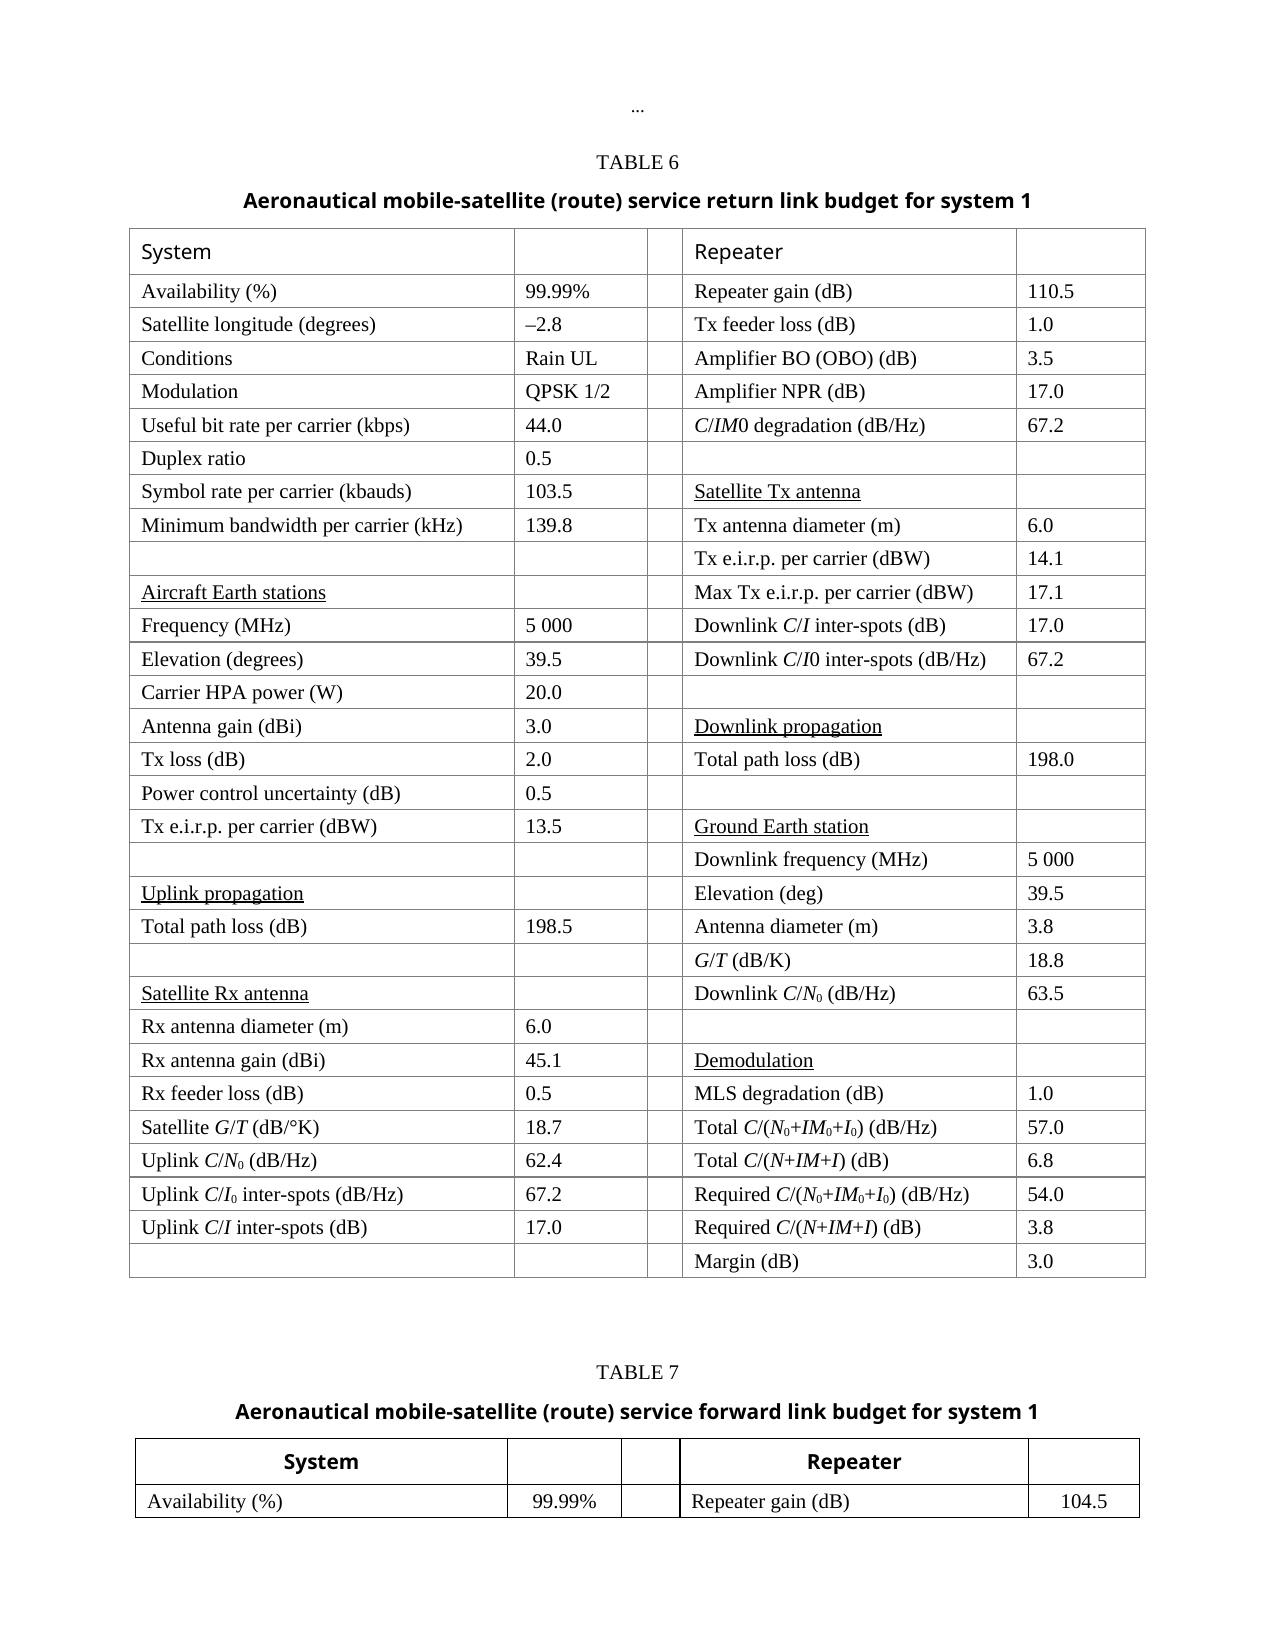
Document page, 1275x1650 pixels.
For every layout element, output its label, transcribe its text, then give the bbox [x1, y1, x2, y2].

table_cell Duplex ratio [130, 442, 514, 474]
table_cell 103.5 [515, 475, 647, 508]
table_cell Elevation (deg) [683, 877, 1016, 909]
table_cell Margin (dB) [683, 1244, 1016, 1277]
table_cell Minimum bandwidth per carrier (kHz) [130, 509, 514, 541]
table_cell [1017, 810, 1145, 842]
table_cell [648, 509, 682, 541]
table_cell Ground Earth station [683, 810, 1016, 842]
table_cell [648, 409, 682, 441]
table_cell 54.0 [1017, 1178, 1145, 1210]
table_cell Total C/(N0+IM0+I0) (dB/Hz) [683, 1111, 1016, 1143]
table_cell Modulation [130, 375, 514, 407]
table_header [508, 1439, 621, 1484]
table_cell [648, 1211, 682, 1243]
table_cell 67.2 [515, 1178, 647, 1210]
table_cell 6.8 [1017, 1144, 1145, 1176]
table_cell 198.5 [515, 910, 647, 942]
table_cell [1017, 475, 1145, 508]
table_cell [648, 776, 682, 809]
table_cell 45.1 [515, 1044, 647, 1076]
table_cell 2.0 [515, 743, 647, 775]
table_cell Tx antenna diameter (m) [683, 509, 1016, 541]
text Aeronautical mobile-satellite (route) service forward link budget for system 1 [150, 1397, 1125, 1425]
table_cell Tx e.i.r.p. per carrier (dBW) [683, 542, 1016, 574]
table_cell 5 000 [515, 609, 647, 641]
table_cell [648, 810, 682, 842]
table_cell Uplink propagation [130, 877, 514, 909]
table_cell [683, 776, 1016, 809]
table_cell [648, 843, 682, 876]
table_cell 17.1 [1017, 576, 1145, 608]
table_cell [515, 977, 647, 1009]
table_cell 18.7 [515, 1111, 647, 1143]
table_cell C/IM0 degradation (dB/Hz) [683, 409, 1016, 441]
table_cell MLS degradation (dB) [683, 1077, 1016, 1109]
table_cell 67.2 [1017, 643, 1145, 675]
table_cell 3.0 [1017, 1244, 1145, 1277]
table_cell Repeater gain (dB) [681, 1485, 1028, 1517]
table_cell Required C/(N+IM+I) (dB) [683, 1211, 1016, 1243]
table_cell 1.0 [1017, 1077, 1145, 1109]
table_cell [1017, 709, 1145, 742]
table_cell Total path loss (dB) [683, 743, 1016, 775]
table_cell [648, 1178, 682, 1210]
table_cell [648, 275, 682, 307]
table_cell Tx e.i.r.p. per carrier (dBW) [130, 810, 514, 842]
table_cell [1017, 1044, 1145, 1076]
table_header [648, 229, 682, 274]
table_cell [648, 375, 682, 407]
table_cell 3.0 [515, 709, 647, 742]
table_cell [648, 944, 682, 976]
table_cell Uplink C/I inter-spots (dB) [130, 1211, 514, 1243]
table_cell Downlink C/I0 inter-spots (dB/Hz) [683, 643, 1016, 675]
table_cell 67.2 [1017, 409, 1145, 441]
table_cell [648, 1111, 682, 1143]
text TABLE 7 [150, 1360, 1125, 1384]
table_cell Uplink C/N0 (dB/Hz) [130, 1144, 514, 1176]
table_cell Amplifier NPR (dB) [683, 375, 1016, 407]
table_cell [1017, 776, 1145, 809]
table_cell [1017, 442, 1145, 474]
table_cell 110.5 [1017, 275, 1145, 307]
table_cell Downlink C/N0 (dB/Hz) [683, 977, 1016, 1009]
table_cell [648, 877, 682, 909]
table_cell Uplink C/I0 inter-spots (dB/Hz) [130, 1178, 514, 1210]
table_cell Tx feeder loss (dB) [683, 308, 1016, 341]
table_cell Satellite Rx antenna [130, 977, 514, 1009]
table_cell Demodulation [683, 1044, 1016, 1076]
table_cell 1.0 [1017, 308, 1145, 341]
table_cell 0.5 [515, 776, 647, 809]
table_cell [648, 743, 682, 775]
table_cell 17.0 [1017, 609, 1145, 641]
table_cell 0.5 [515, 1077, 647, 1109]
table_cell Aircraft Earth stations [130, 576, 514, 608]
table_cell Downlink C/I inter-spots (dB) [683, 609, 1016, 641]
table_cell Availability (%) [130, 275, 514, 307]
table_cell 39.5 [1017, 877, 1145, 909]
table_cell Symbol rate per carrier (kbauds) [130, 475, 514, 508]
table_cell Amplifier BO (OBO) (dB) [683, 342, 1016, 374]
table_cell 17.0 [1017, 375, 1145, 407]
table_cell [648, 977, 682, 1009]
table_cell 99.99% [515, 275, 647, 307]
table_cell 3.8 [1017, 910, 1145, 942]
table_cell [648, 308, 682, 341]
table_cell 13.5 [515, 810, 647, 842]
table_cell [648, 609, 682, 641]
table_cell [648, 709, 682, 742]
table_header [622, 1439, 679, 1484]
table_cell [648, 676, 682, 708]
table_cell –2.8 [515, 308, 647, 341]
table_cell Max Tx e.i.r.p. per carrier (dBW) [683, 576, 1016, 608]
table_cell [622, 1485, 679, 1517]
table_cell Downlink propagation [683, 709, 1016, 742]
table_cell Rx antenna diameter (m) [130, 1010, 514, 1043]
table_cell Downlink frequency (MHz) [683, 843, 1016, 876]
table_cell 62.4 [515, 1144, 647, 1176]
table_cell 99.99% [508, 1485, 621, 1517]
table_cell [648, 576, 682, 608]
table_cell [648, 1244, 682, 1277]
table_cell 17.0 [515, 1211, 647, 1243]
table_cell 6.0 [515, 1010, 647, 1043]
table_cell 139.8 [515, 509, 647, 541]
table_cell [648, 1010, 682, 1043]
table_header [1017, 229, 1145, 274]
table_cell [130, 843, 514, 876]
table_cell G/T (dB/K) [683, 944, 1016, 976]
table_cell [683, 442, 1016, 474]
table_cell [683, 1010, 1016, 1043]
table_cell [648, 1077, 682, 1109]
table_cell 3.8 [1017, 1211, 1145, 1243]
table_cell [648, 1044, 682, 1076]
table_cell Satellite longitude (degrees) [130, 308, 514, 341]
table_cell 198.0 [1017, 743, 1145, 775]
table_cell Required C/(N0+IM0+I0) (dB/Hz) [683, 1178, 1016, 1210]
table_cell Total path loss (dB) [130, 910, 514, 942]
table_header Repeater [681, 1439, 1028, 1484]
table_header System [136, 1439, 507, 1484]
table_cell [648, 1144, 682, 1176]
table_cell Conditions [130, 342, 514, 374]
table_header [1029, 1439, 1139, 1484]
table_cell Power control uncertainty (dB) [130, 776, 514, 809]
table_cell [1017, 676, 1145, 708]
table_header System [130, 229, 514, 274]
table_cell 104.5 [1029, 1485, 1139, 1517]
table_cell [648, 442, 682, 474]
table_cell [130, 944, 514, 976]
table_cell [683, 676, 1016, 708]
table_cell 39.5 [515, 643, 647, 675]
table_cell 5 000 [1017, 843, 1145, 876]
table_cell Useful bit rate per carrier (kbps) [130, 409, 514, 441]
table_cell Frequency (MHz) [130, 609, 514, 641]
table_cell [648, 910, 682, 942]
table_cell Carrier HPA power (W) [130, 676, 514, 708]
table_cell [648, 542, 682, 574]
table_cell 44.0 [515, 409, 647, 441]
table_cell [648, 643, 682, 675]
table_cell 0.5 [515, 442, 647, 474]
table_header [515, 229, 647, 274]
table_cell Rx feeder loss (dB) [130, 1077, 514, 1109]
table_cell Tx loss (dB) [130, 743, 514, 775]
table_cell [515, 542, 647, 574]
table_cell Satellite G/T (dB/°K) [130, 1111, 514, 1143]
table_cell Rx antenna gain (dBi) [130, 1044, 514, 1076]
text Aeronautical mobile-satellite (route) service return link budget for system 1 [150, 187, 1125, 215]
table_cell 57.0 [1017, 1111, 1145, 1143]
table_cell [515, 877, 647, 909]
table_cell QPSK 1/2 [515, 375, 647, 407]
table_cell [648, 475, 682, 508]
table_cell Satellite Tx antenna [683, 475, 1016, 508]
table_cell [130, 542, 514, 574]
table_cell Antenna diameter (m) [683, 910, 1016, 942]
table_cell Elevation (degrees) [130, 643, 514, 675]
text TABLE 6 [150, 150, 1125, 174]
table_cell [515, 843, 647, 876]
table_cell [130, 1244, 514, 1277]
table_cell 18.8 [1017, 944, 1145, 976]
table_cell Total C/(N+IM+I) (dB) [683, 1144, 1016, 1176]
table_cell 63.5 [1017, 977, 1145, 1009]
table_header Repeater [683, 229, 1016, 274]
table_cell [515, 576, 647, 608]
table_cell 14.1 [1017, 542, 1145, 574]
table_cell 6.0 [1017, 509, 1145, 541]
table_cell Rain UL [515, 342, 647, 374]
table_cell [515, 944, 647, 976]
table_cell 3.5 [1017, 342, 1145, 374]
table_cell [515, 1244, 647, 1277]
table_cell [648, 342, 682, 374]
table_cell 20.0 [515, 676, 647, 708]
table_cell Repeater gain (dB) [683, 275, 1016, 307]
table_cell Availability (%) [136, 1485, 507, 1517]
table_cell Antenna gain (dBi) [130, 709, 514, 742]
table_cell [1017, 1010, 1145, 1043]
